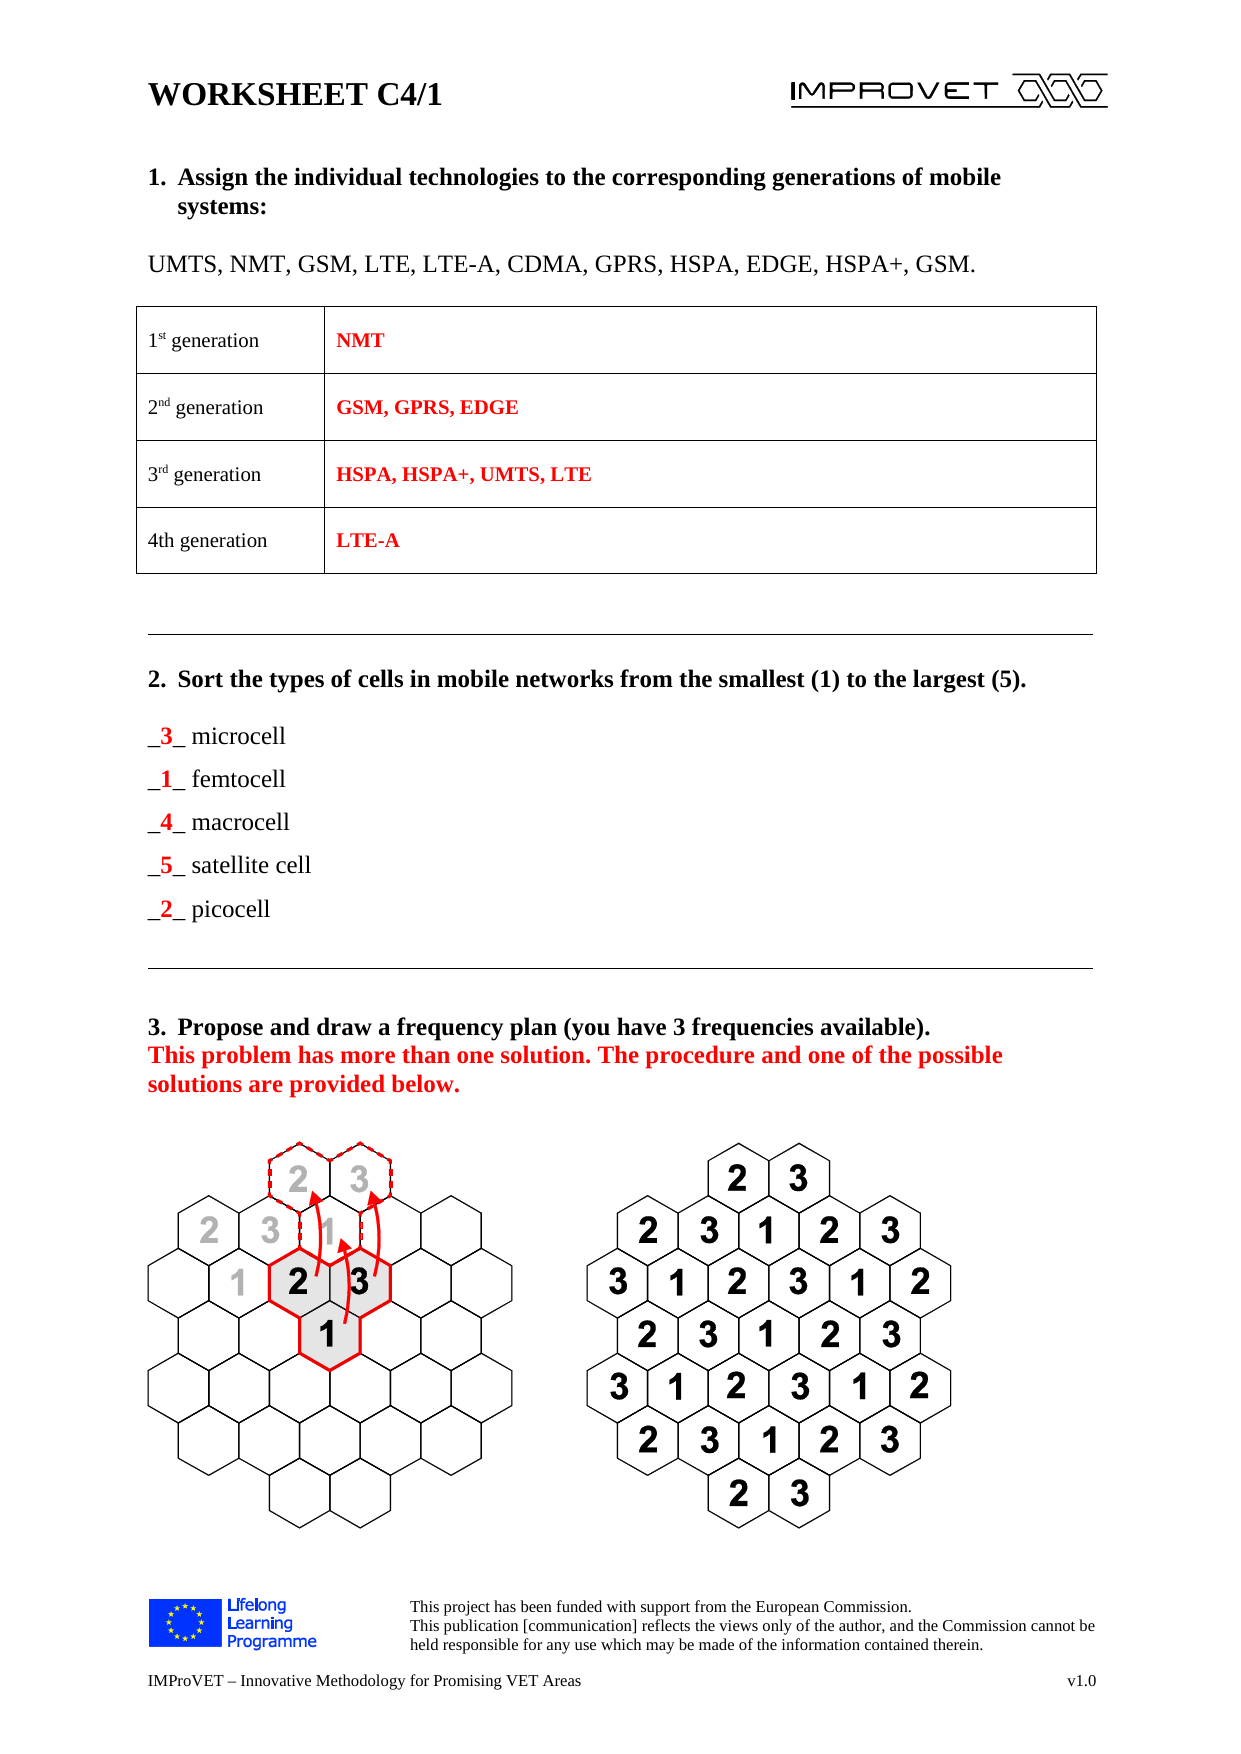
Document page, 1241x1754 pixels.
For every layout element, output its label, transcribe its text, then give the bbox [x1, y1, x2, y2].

text _1_ femtocell [148, 764, 1093, 793]
table_cell 2nd generation [137, 374, 324, 440]
text Assign the individual technologies to the corresponding generations of mobile systems: [148, 162, 1093, 220]
table_header NMT [325, 307, 1096, 373]
table_cell LTE-A [325, 508, 1096, 573]
text _4_ macrocell [148, 807, 1093, 836]
table_cell HSPA, HSPA+, UMTS, LTE [325, 441, 1096, 507]
table_cell 3rd generation [137, 441, 324, 507]
table_cell GSM, GPRS, EDGE [325, 374, 1096, 440]
text This problem has more than one solution. The procedure and one of the possible solutions are provided below. [148, 1041, 1093, 1098]
text _2_ picocell [148, 894, 1093, 922]
text Sort the types of cells in mobile networks from the smallest (1) to the largest (5). [148, 664, 1093, 692]
text _5_ satellite cell [148, 851, 1093, 879]
table_cell 4th generation [137, 508, 324, 573]
text _3_ microcell [148, 721, 1093, 750]
text UMTS, NMT, GSM, LTE, LTE-A, CDMA, GPRS, HSPA, EDGE, HSPA+, GSM. [148, 249, 1093, 277]
text Propose and draw a frequency plan (you have 3 frequencies available). [148, 1012, 1093, 1041]
table_header 1st generation [137, 307, 324, 373]
